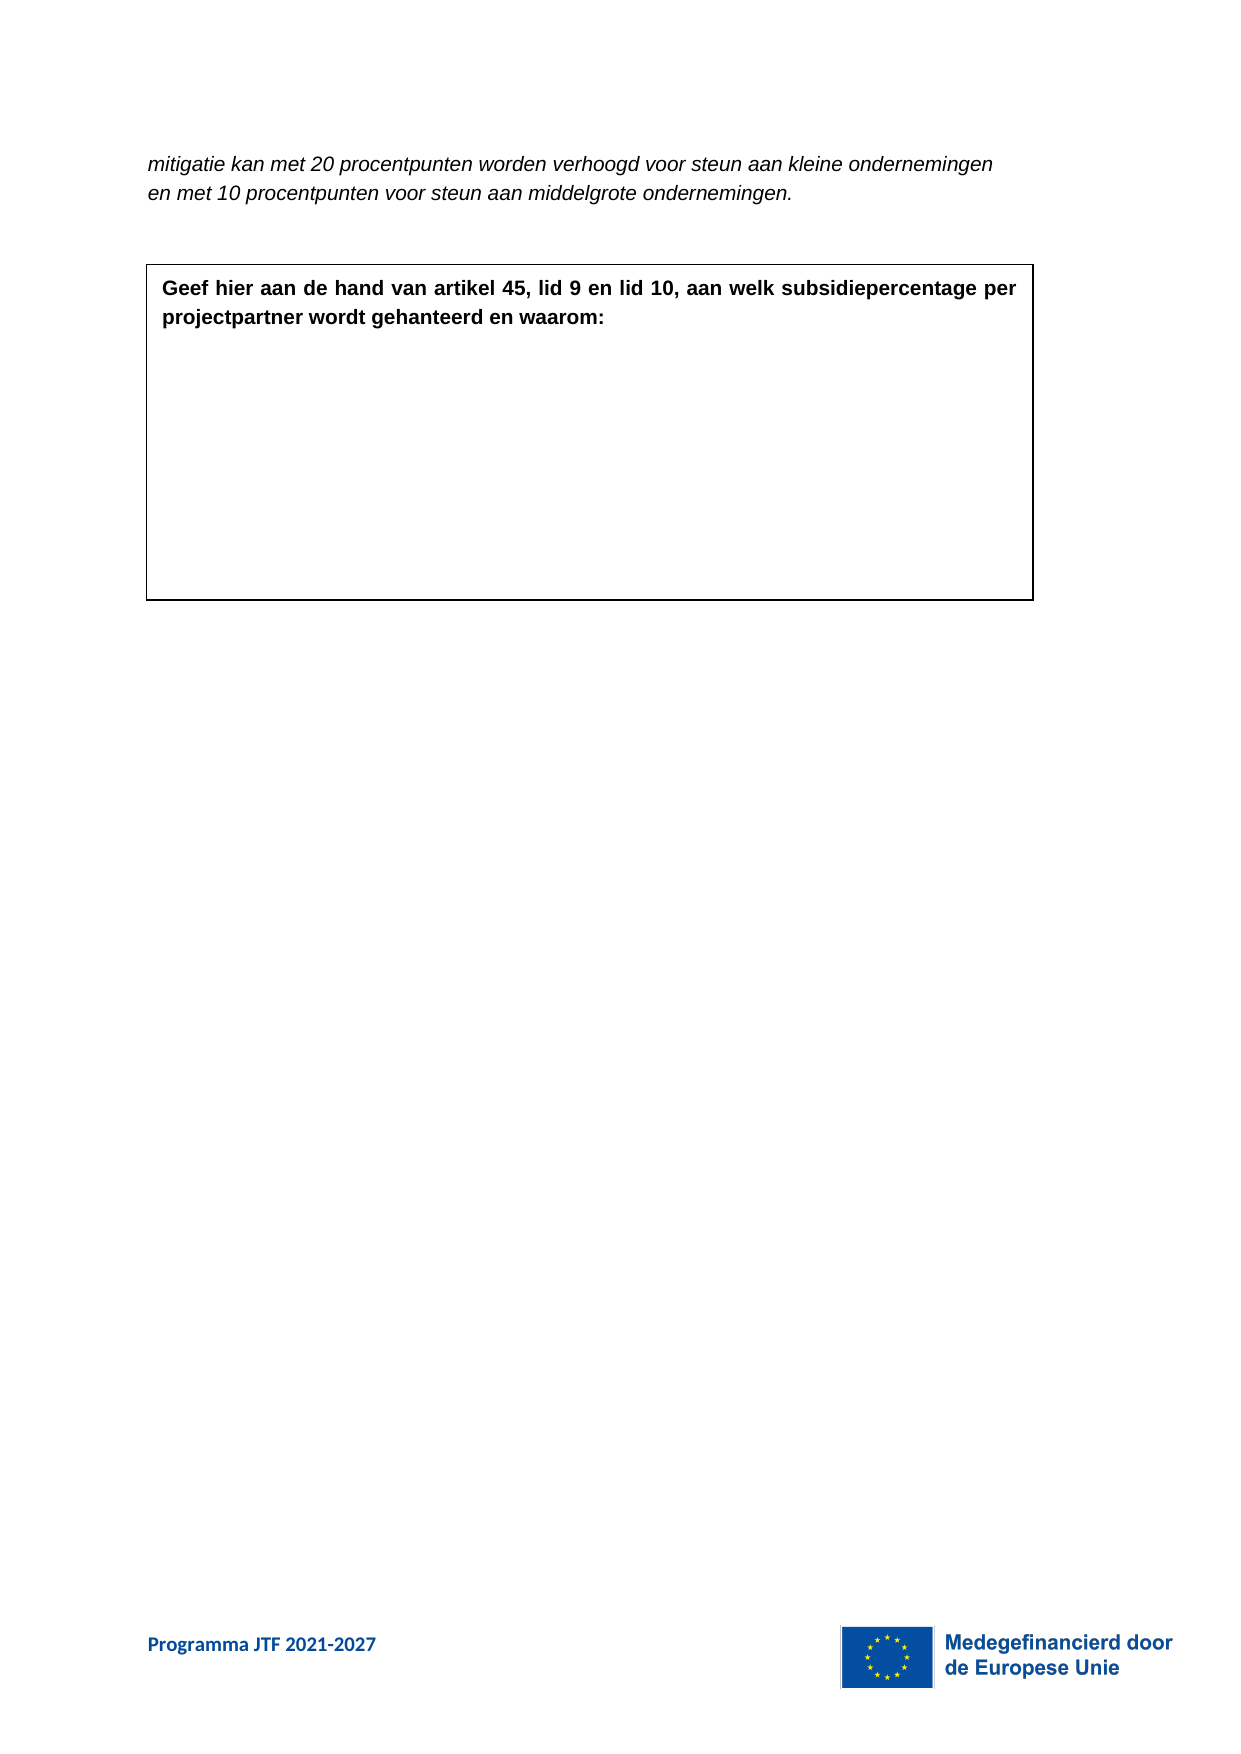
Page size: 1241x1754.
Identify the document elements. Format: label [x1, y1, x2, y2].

text [148, 148, 1004, 206]
picture [838, 1623, 1179, 1690]
